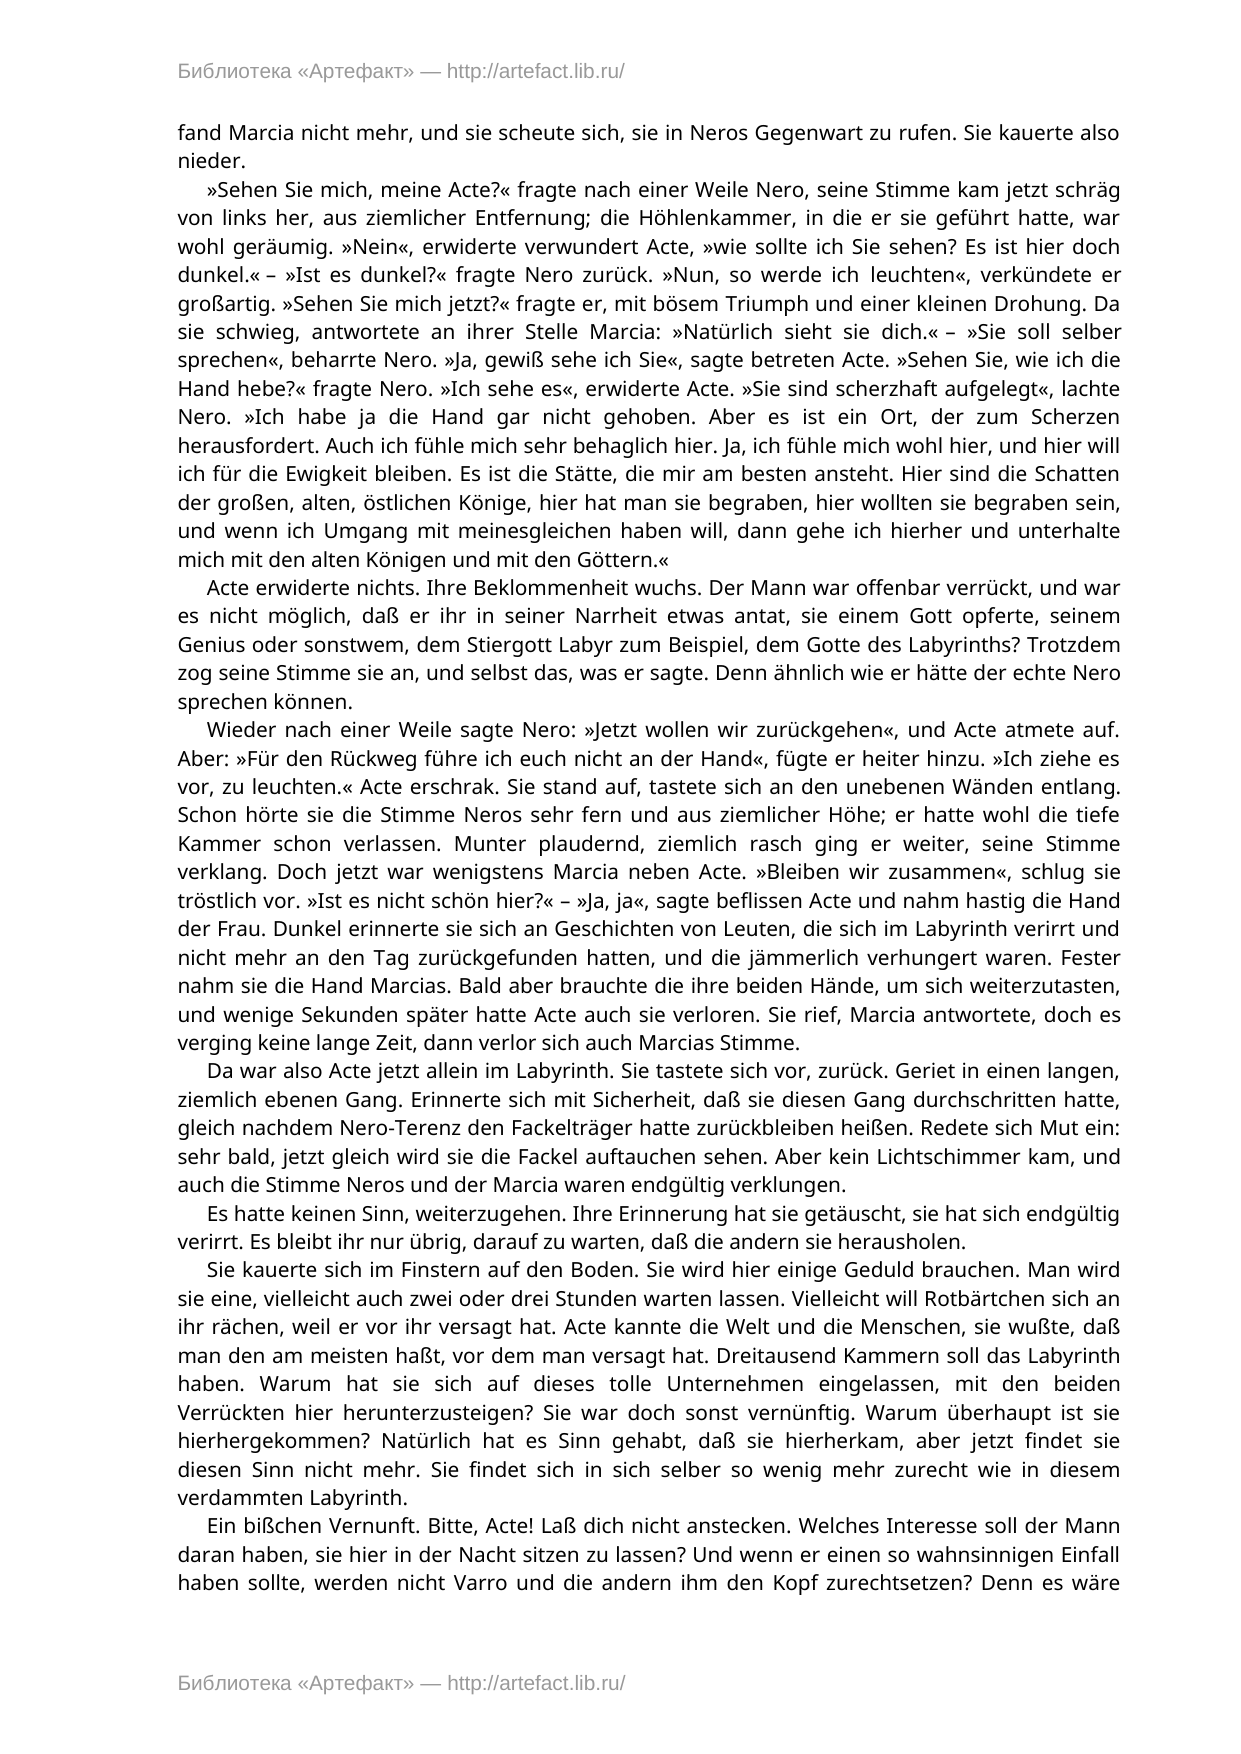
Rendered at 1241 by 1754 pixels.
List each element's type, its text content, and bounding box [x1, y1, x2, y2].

text Wieder nach einer Weile sagte Nero: »Jetzt wollen wir zurückgehen«, und Acte atmete auf. Aber: »Für den Rückweg führe ich euch nicht an der Hand«, fügte er heiter hinzu. »Ich ziehe es vor, zu leuchten.« Acte erschrak. Sie stand auf, tastete sich an den unebenen Wänden entlang. Schon hörte sie die Stimme Neros sehr fern und aus ziemlicher Höhe; er hatte wohl die tiefe Kammer schon verlassen. Munter plaudernd, ziemlich rasch ging er weiter, seine Stimme verklang. Doch jetzt war wenigstens Marcia neben Acte. »Bleiben wir zusammen«, schlug sie tröstlich vor. »Ist es nicht schön hier?« – »Ja, ja«, sagte beflissen Acte und nahm hastig die Hand der Frau. Dunkel erinnerte sie sich an Geschichten von Leuten, die sich im Labyrinth verirrt und nicht mehr an den Tag zurückgefunden hatten, und die jämmerlich verhungert waren. Fester nahm sie die Hand Marcias. Bald aber brauchte die ihre beiden Hände, um sich weiterzutasten, und wenige Sekunden später hatte Acte auch sie verloren. Sie rief, Marcia antwortete, doch es verging keine lange Zeit, dann verlor sich auch Marcias Stimme. [177, 715, 1122, 1057]
text Es hatte keinen Sinn, weiterzugehen. Ihre Erinnerung hat sie getäuscht, sie hat sich endgültig verirrt. Es bleibt ihr nur übrig, darauf zu warten, daß die andern sie herausholen. [177, 1199, 1122, 1256]
text Da war also Acte jetzt allein im Labyrinth. Sie tastete sich vor, zurück. Geriet in einen langen, ziemlich ebenen Gang. Erinnerte sich mit Sicherheit, daß sie diesen Gang durchschritten hatte, gleich nachdem Nero-Terenz den Fackelträger hatte zurückbleiben heißen. Redete sich Mut ein: sehr bald, jetzt gleich wird sie die Fackel auftauchen sehen. Aber kein Lichtschimmer kam, und auch die Stimme Neros und der Marcia waren endgültig verklungen. [177, 1057, 1122, 1199]
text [177, 118, 1122, 175]
text Sie kauerte sich im Finstern auf den Boden. Sie wird hier einige Geduld brauchen. Man wird sie eine, vielleicht auch zwei oder drei Stunden warten lassen. Vielleicht will Rotbärtchen sich an ihr rächen, weil er vor ihr versagt hat. Acte kannte die Welt und die Menschen, sie wußte, daß man den am meisten haßt, vor dem man versagt hat. Dreitausend Kammern soll das Labyrinth haben. Warum hat sie sich auf dieses tolle Unternehmen eingelassen, mit den beiden Verrückten hier herunterzusteigen? Sie war doch sonst vernünftig. Warum überhaupt ist sie hierhergekommen? Natürlich hat es Sinn gehabt, daß sie hierherkam, aber jetzt findet sie diesen Sinn nicht mehr. Sie findet sich in sich selber so wenig mehr zurecht wie in diesem verdammten Labyrinth. [177, 1256, 1122, 1512]
text »Sehen Sie mich, meine Acte?« fragte nach einer Weile Nero, seine Stimme kam jetzt schräg von links her, aus ziemlicher Entfernung; die Höhlenkammer, in die er sie geführt hatte, war wohl geräumig. »Nein«, erwiderte verwundert Acte, »wie sollte ich Sie sehen? Es ist hier doch dunkel.« – »Ist es dunkel?« fragte Nero zurück. »Nun, so werde ich leuchten«, verkündete er großartig. »Sehen Sie mich jetzt?« fragte er, mit bösem Triumph und einer kleinen Drohung. Da sie schwieg, antwortete an ihrer Stelle Marcia: »Natürlich sieht sie dich.« – »Sie soll selber sprechen«, beharrte Nero. »Ja, gewiß sehe ich Sie«, sagte betreten Acte. »Sehen Sie, wie ich die Hand hebe?« fragte Nero. »Ich sehe es«, erwiderte Acte. »Sie sind scherzhaft aufgelegt«, lachte Nero. »Ich habe ja die Hand gar nicht gehoben. Aber es ist ein Ort, der zum Scherzen herausfordert. Auch ich fühle mich sehr behaglich hier. Ja, ich fühle mich wohl hier, und hier will ich für die Ewigkeit bleiben. Es ist die Stätte, die mir am besten ansteht. Hier sind die Schatten der großen, alten, östlichen Könige, hier hat man sie begraben, hier wollten sie begraben sein, und wenn ich Umgang mit meinesgleichen haben will, dann gehe ich hierher und unterhalte mich mit den alten Königen und mit den Göttern.« [177, 175, 1122, 573]
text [177, 1512, 1122, 1597]
text Acte erwiderte nichts. Ihre Beklommenheit wuchs. Der Mann war offenbar verrückt, und war es nicht möglich, daß er ihr in seiner Narrheit etwas antat, sie einem Gott opferte, seinem Genius oder sonstwem, dem Stiergott Labyr zum Beispiel, dem Gotte des Labyrinths? Trotzdem zog seine Stimme sie an, und selbst das, was er sagte. Denn ähnlich wie er hätte der echte Nero sprechen können. [177, 573, 1122, 715]
